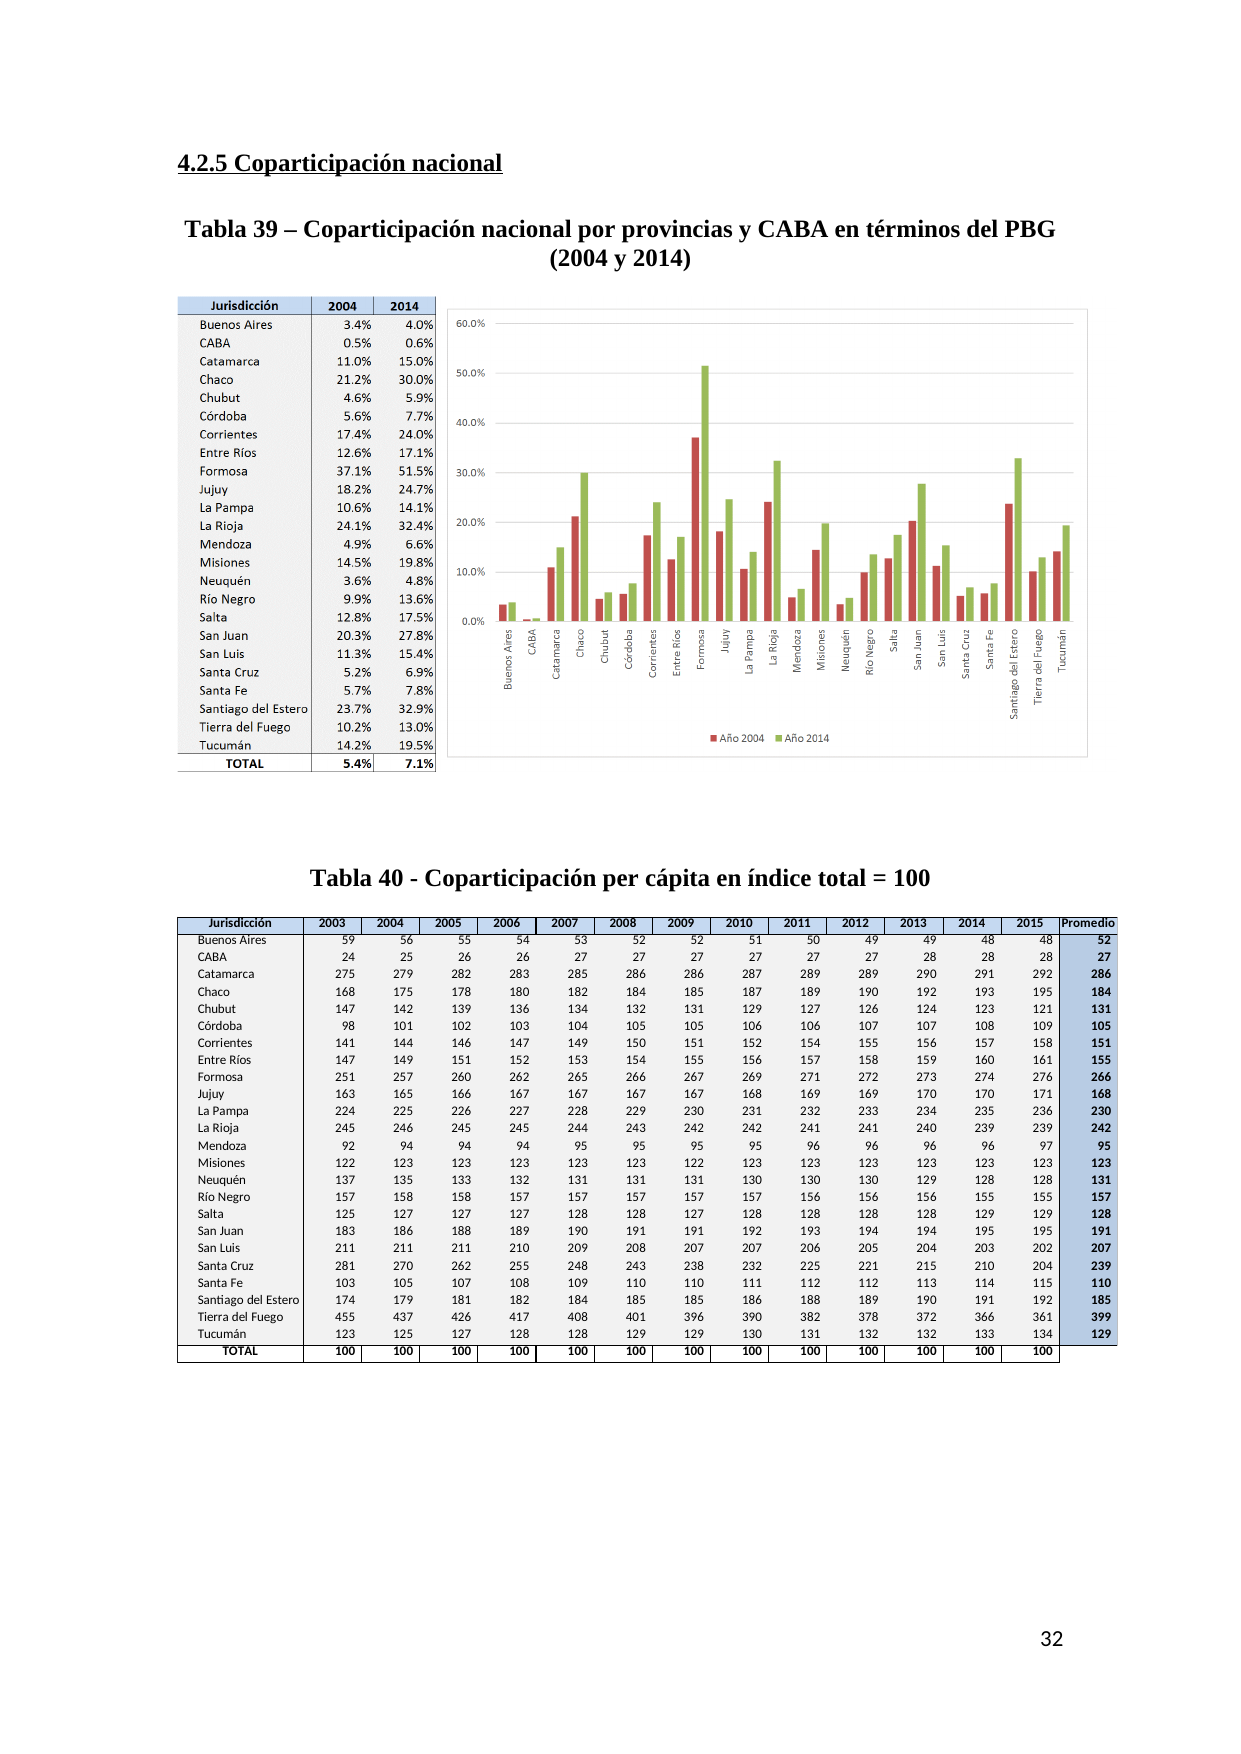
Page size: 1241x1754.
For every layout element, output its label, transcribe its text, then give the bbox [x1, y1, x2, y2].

text 4.2.5 Coparticipación nacional [177, 148, 1063, 176]
picture [177, 296, 1118, 772]
text Tabla 39 – Coparticipación nacional por provincias y CABA en términos del PBG (2004 y 2014) [177, 214, 1063, 271]
text Tabla 40 - Coparticipación per cápita en índice total = 100 [177, 863, 1063, 892]
